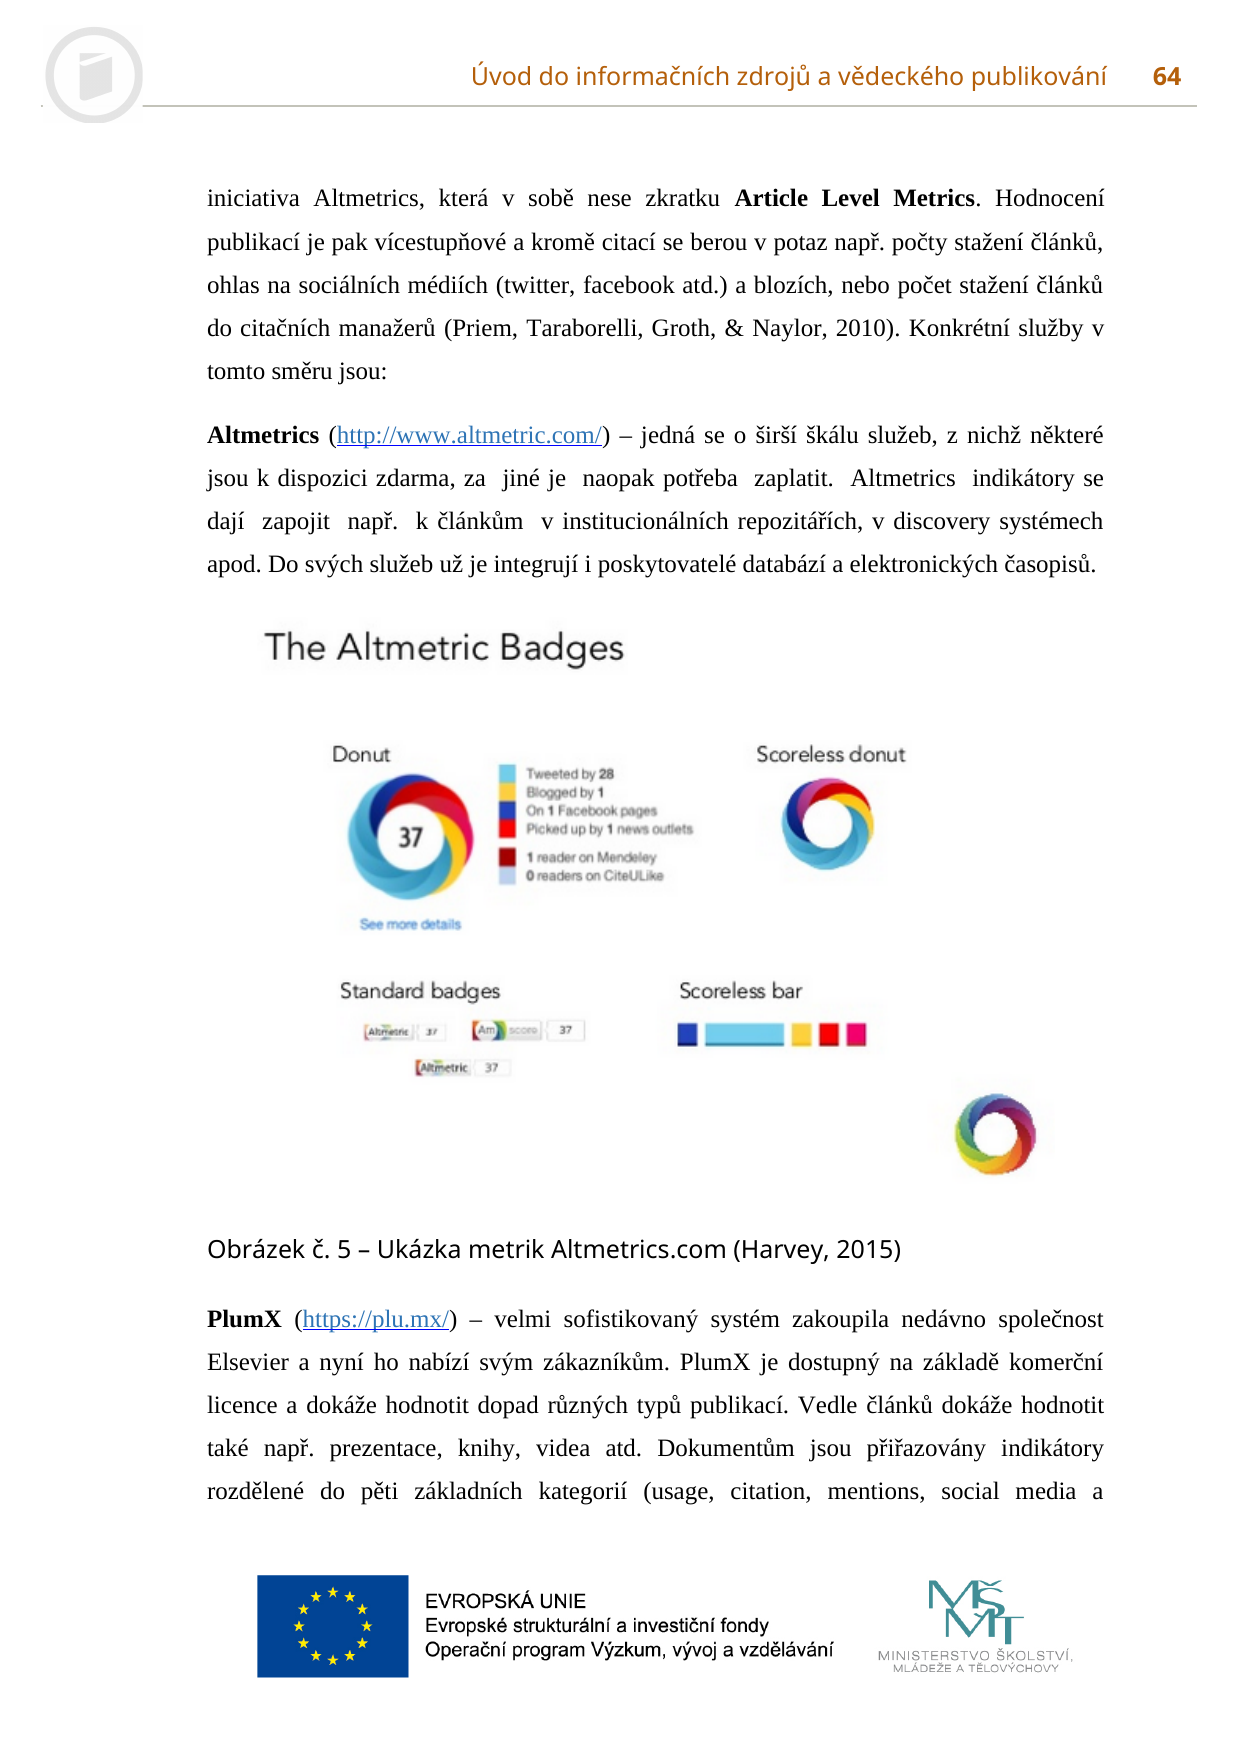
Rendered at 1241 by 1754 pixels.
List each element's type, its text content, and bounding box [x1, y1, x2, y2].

picture [257, 613, 1055, 1191]
text Obrázek č. 5 – Ukázka metrik Altmetrics.com (Harvey, 2015) [207, 1232, 1122, 1266]
picture [206, 1524, 1123, 1728]
text Altmetrics (http://www.altmetric.com/) – jedná se o širší škálu služeb, z nichž některé jsou k dispozici zdarma, za jiné je naopak potřeba zaplatit. Altmetrics indikátory se dají zapojit např. k článkům v institucionálních repozitářích, v discovery systémech apod. Do svých služeb už je integrují i poskytovatelé databází a elektronických časopisů. [207, 420, 1104, 578]
